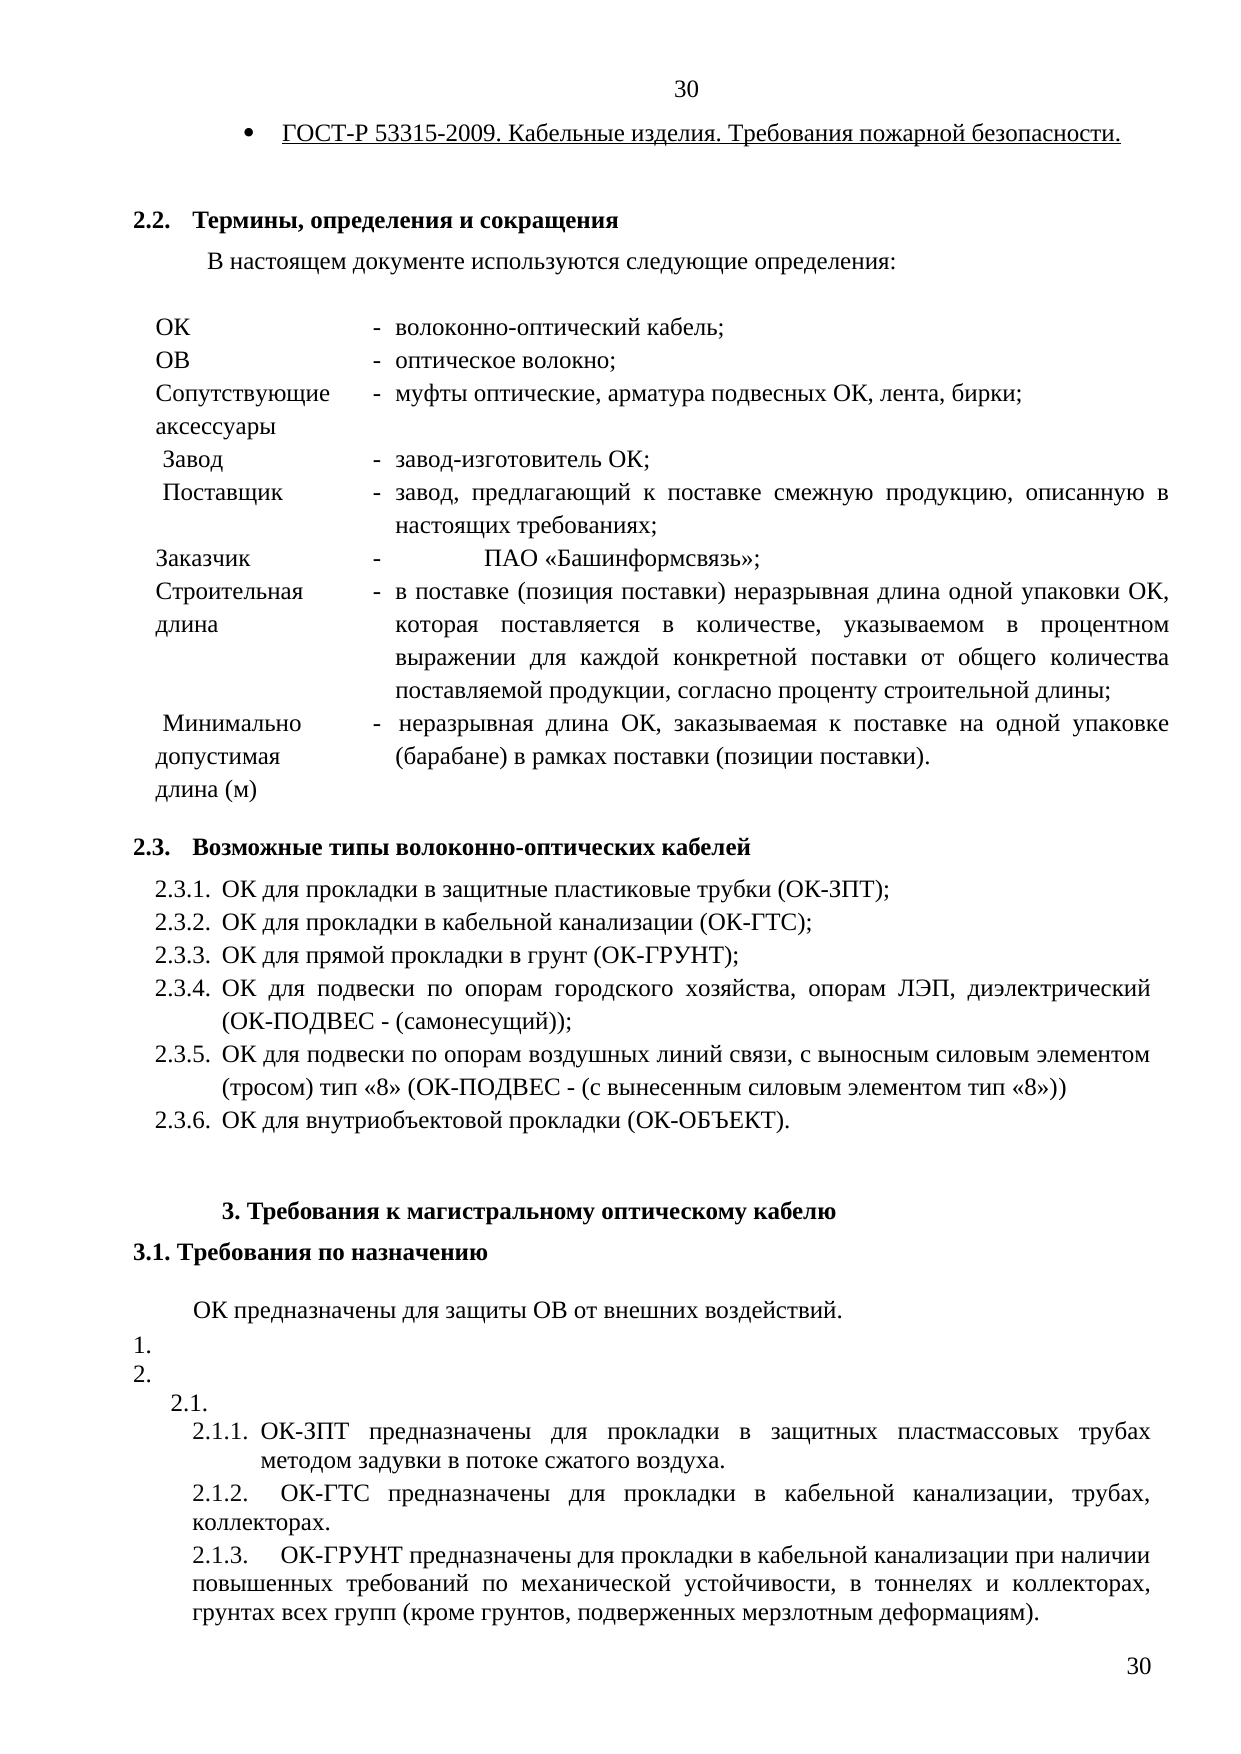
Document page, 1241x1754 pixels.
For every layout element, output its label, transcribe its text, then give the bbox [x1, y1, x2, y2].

list ОК-ЗПТ предназначены для прокладки в защитных пластмассовых трубах методом задувки в потоке сжатого воздуха. [192, 1416, 1152, 1474]
table_cell Минимально допустимая длина (м) [144, 709, 354, 807]
table_cell - [355, 444, 384, 477]
table_cell - [355, 709, 384, 807]
text 3. Требования к магистральному оптическому кабелю [133, 1196, 1152, 1225]
list ОК для прокладки в защитные пластиковые трубки (ОК-ЗПТ); [154, 874, 1152, 902]
table_header - [355, 312, 384, 345]
list ОК предназначены для защиты ОВ от внешних воздействий. [133, 1295, 1152, 1324]
list ОК-ГРУНТ предназначены для прокладки в кабельной канализации при наличии повышенных требований по механической устойчивости, в тоннелях и коллекторах, грунтах всех групп (кроме грунтов, подверженных мерзлотным деформациям). [192, 1540, 1152, 1626]
table_cell муфты оптические, арматура подвесных ОК, лента, бирки; [384, 378, 1181, 444]
table_cell неразрывная длина ОК, заказываемая к поставке на одной упаковке (барабане) в рамках поставки (позиции поставки). [384, 709, 1181, 807]
table_cell Строительная длина [144, 576, 354, 708]
table_cell - [355, 378, 384, 444]
list ОК для подвески по опорам городского хозяйства, опорам ЛЭП, диэлектрический (ОК-ПОДВЕС - (самонесущий)); [154, 973, 1152, 1034]
list ОК для подвески по опорам воздушных линий связи, с выносным силовым элементом (тросом) тип «8» (ОК-ПОДВЕС - (с вынесенным силовым элементом тип «8»)) [154, 1039, 1152, 1101]
list ОК для прямой прокладки в грунт (ОК-ГРУНТ); [154, 940, 1152, 968]
list Возможные типы волоконно-оптических кабелей [133, 832, 1152, 861]
table_cell завод-изготовитель ОК; [384, 444, 1181, 477]
table_cell - [355, 477, 384, 543]
table_header волоконно-оптический кабель; [384, 312, 1181, 345]
table_cell Поставщик [144, 477, 354, 543]
table_cell Заказчик [144, 543, 354, 576]
list ГОСТ-Р 53315-2009. Кабельные изделия. Требования пожарной безопасности. [244, 118, 1152, 147]
table_cell в поставке (позиция поставки) неразрывная длина одной упаковки ОК, которая поставляется в количестве, указываемом в процентном выражении для каждой конкретной поставки от общего количества поставляемой продукции, согласно проценту строительной длины; [384, 576, 1181, 708]
text В настоящем документе используются следующие определения: [133, 246, 1152, 275]
table_cell - [355, 345, 384, 378]
table_header ОК [144, 312, 354, 345]
table_cell ОВ [144, 345, 354, 378]
list ОК для внутриобъектовой прокладки (ОК-ОБЪЕКТ). [154, 1105, 1152, 1134]
table_cell - [355, 543, 384, 576]
table_cell - [355, 576, 384, 708]
list Термины, определения и сокращения [133, 205, 1152, 234]
list ОК-ГТС предназначены для прокладки в кабельной канализации, трубах, коллекторах. [192, 1478, 1152, 1536]
table_cell Сопутствующие аксессуары [144, 378, 354, 444]
table_cell ПАО «Башинформсвязь»; [384, 543, 1181, 576]
table_cell оптическое волокно; [384, 345, 1181, 378]
text 3.1. Требования по назначению [133, 1237, 1152, 1266]
table_cell завод, предлагающий к поставке смежную продукцию, описанную в настоящих требованиях; [384, 477, 1181, 543]
table_cell Завод [144, 444, 354, 477]
list ОК для прокладки в кабельной канализации (ОК-ГТС); [154, 907, 1152, 936]
